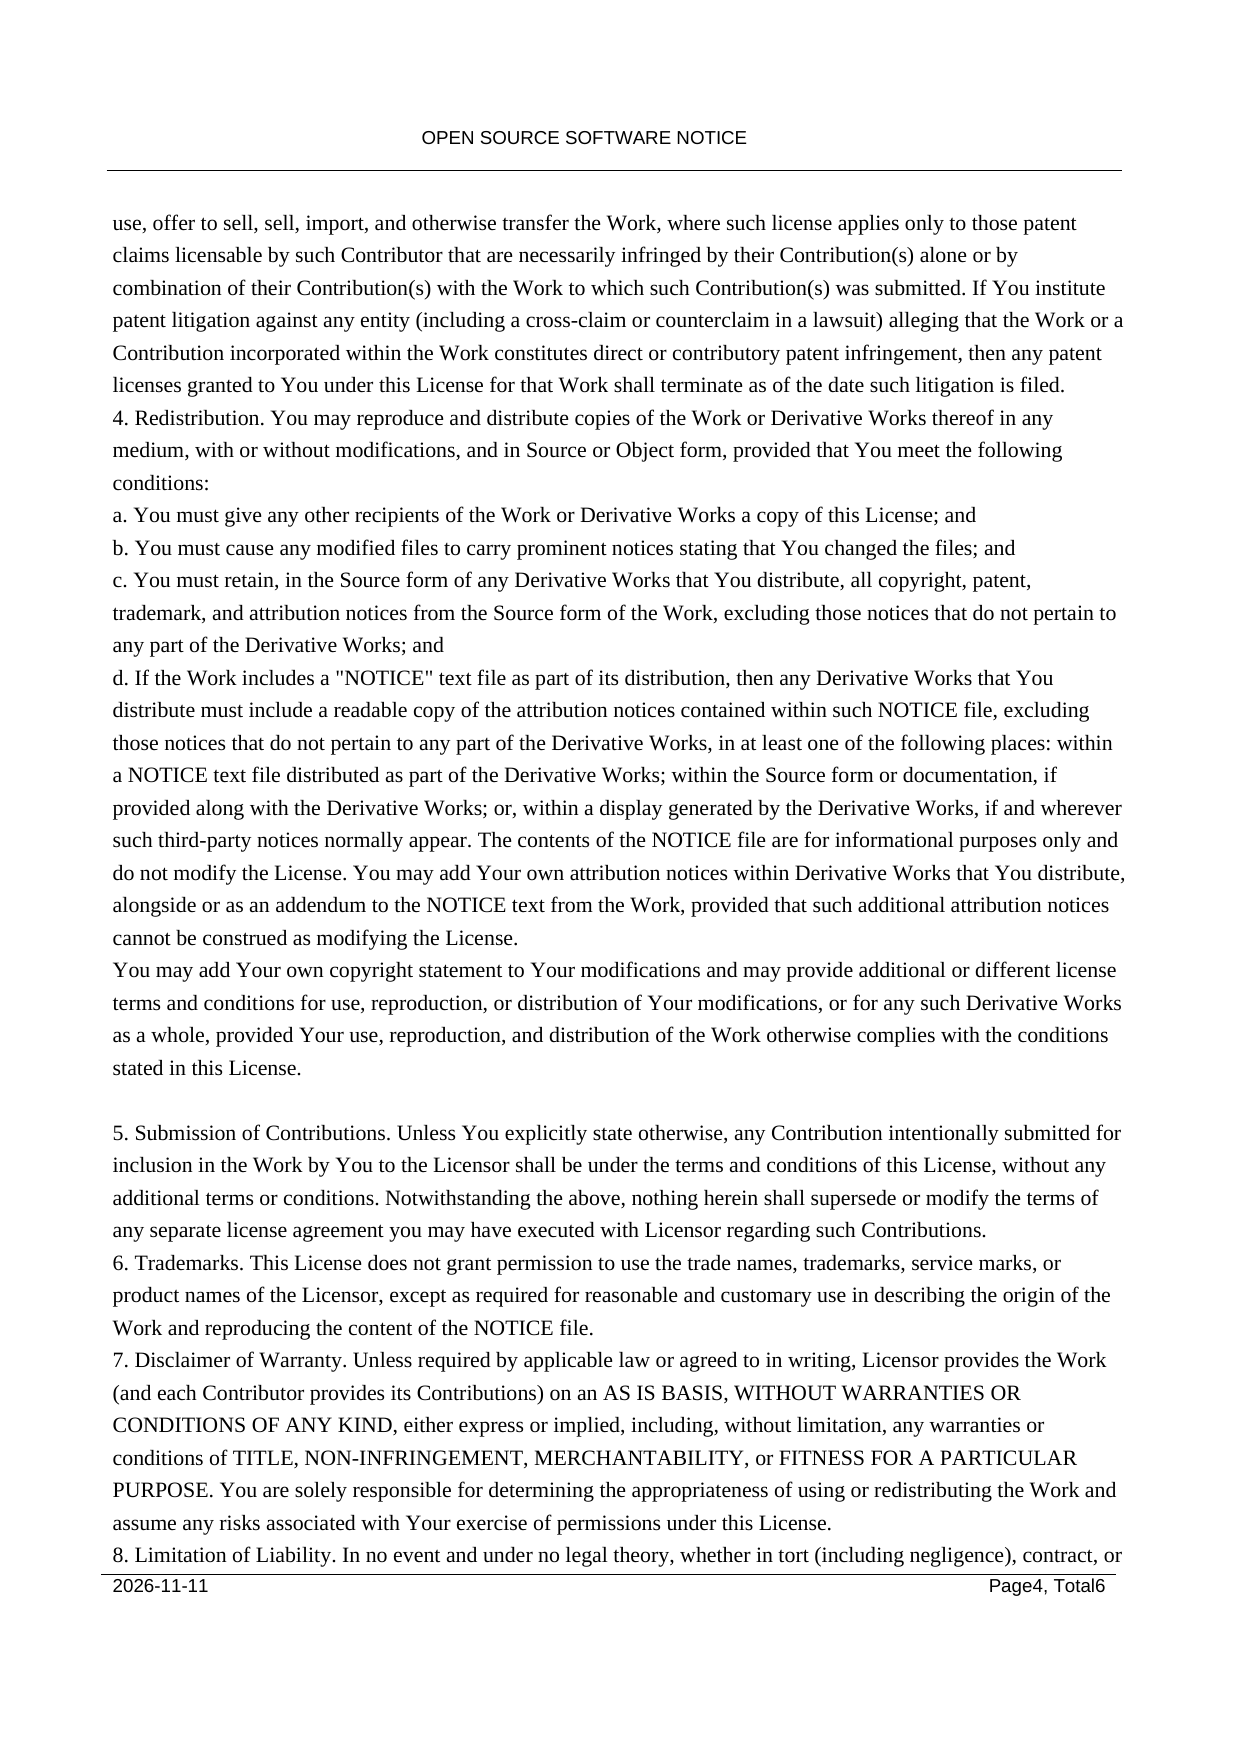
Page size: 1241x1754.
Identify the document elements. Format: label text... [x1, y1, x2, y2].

text 7. Disclaimer of Warranty. Unless required by applicable law or agreed to in writing, Licensor provides the Work (and each Contributor provides its Contributions) on an AS IS BASIS, WITHOUT WARRANTIES OR CONDITIONS OF ANY KIND, either express or implied, including, without limitation, any warranties or conditions of TITLE, NON-INFRINGEMENT, MERCHANTABILITY, or FITNESS FOR A PARTICULAR PURPOSE. You are solely responsible for determining the appropriateness of using or redistributing the Work and assume any risks associated with Your exercise of permissions under this License. [112, 1344, 1128, 1539]
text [112, 1539, 1128, 1571]
text c. You must retain, in the Source form of any Derivative Works that You distribute, all copyright, patent, trademark, and attribution notices from the Source form of the Work, excluding those notices that do not pertain to any part of the Derivative Works; and [112, 564, 1128, 661]
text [112, 206, 1128, 401]
text 5. Submission of Contributions. Unless You explicitly state otherwise, any Contribution intentionally submitted for inclusion in the Work by You to the Licensor shall be under the terms and conditions of this License, without any additional terms or conditions. Notwithstanding the above, nothing herein shall supersede or modify the terms of any separate license agreement you may have executed with Licensor regarding such Contributions. [112, 1116, 1128, 1246]
text 6. Trademarks. This License does not grant permission to use the trade names, trademarks, service marks, or product names of the Licensor, except as required for reasonable and customary use in describing the origin of the Work and reproducing the content of the NOTICE file. [112, 1246, 1128, 1344]
text b. You must cause any modified files to carry prominent notices stating that You changed the files; and [112, 531, 1128, 564]
text a. You must give any other recipients of the Work or Derivative Works a copy of this License; and [112, 499, 1128, 531]
text 4. Redistribution. You may reproduce and distribute copies of the Work or Derivative Works thereof in any medium, with or without modifications, and in Source or Object form, provided that You meet the following conditions: [112, 401, 1128, 499]
text You may add Your own copyright statement to Your modifications and may provide additional or different license terms and conditions for use, reproduction, or distribution of Your modifications, or for any such Derivative Works as a whole, provided Your use, reproduction, and distribution of the Work otherwise complies with the conditions stated in this License. [112, 954, 1128, 1084]
text d. If the Work includes a "NOTICE" text file as part of its distribution, then any Derivative Works that You distribute must include a readable copy of the attribution notices contained within such NOTICE file, excluding those notices that do not pertain to any part of the Derivative Works, in at least one of the following places: within a NOTICE text file distributed as part of the Derivative Works; within the Source form or documentation, if provided along with the Derivative Works; or, within a display generated by the Derivative Works, if and wherever such third-party notices normally appear. The contents of the NOTICE file are for informational purposes only and do not modify the License. You may add Your own attribution notices within Derivative Works that You distribute, alongside or as an addendum to the NOTICE text from the Work, provided that such additional attribution notices cannot be construed as modifying the License. [112, 661, 1128, 954]
